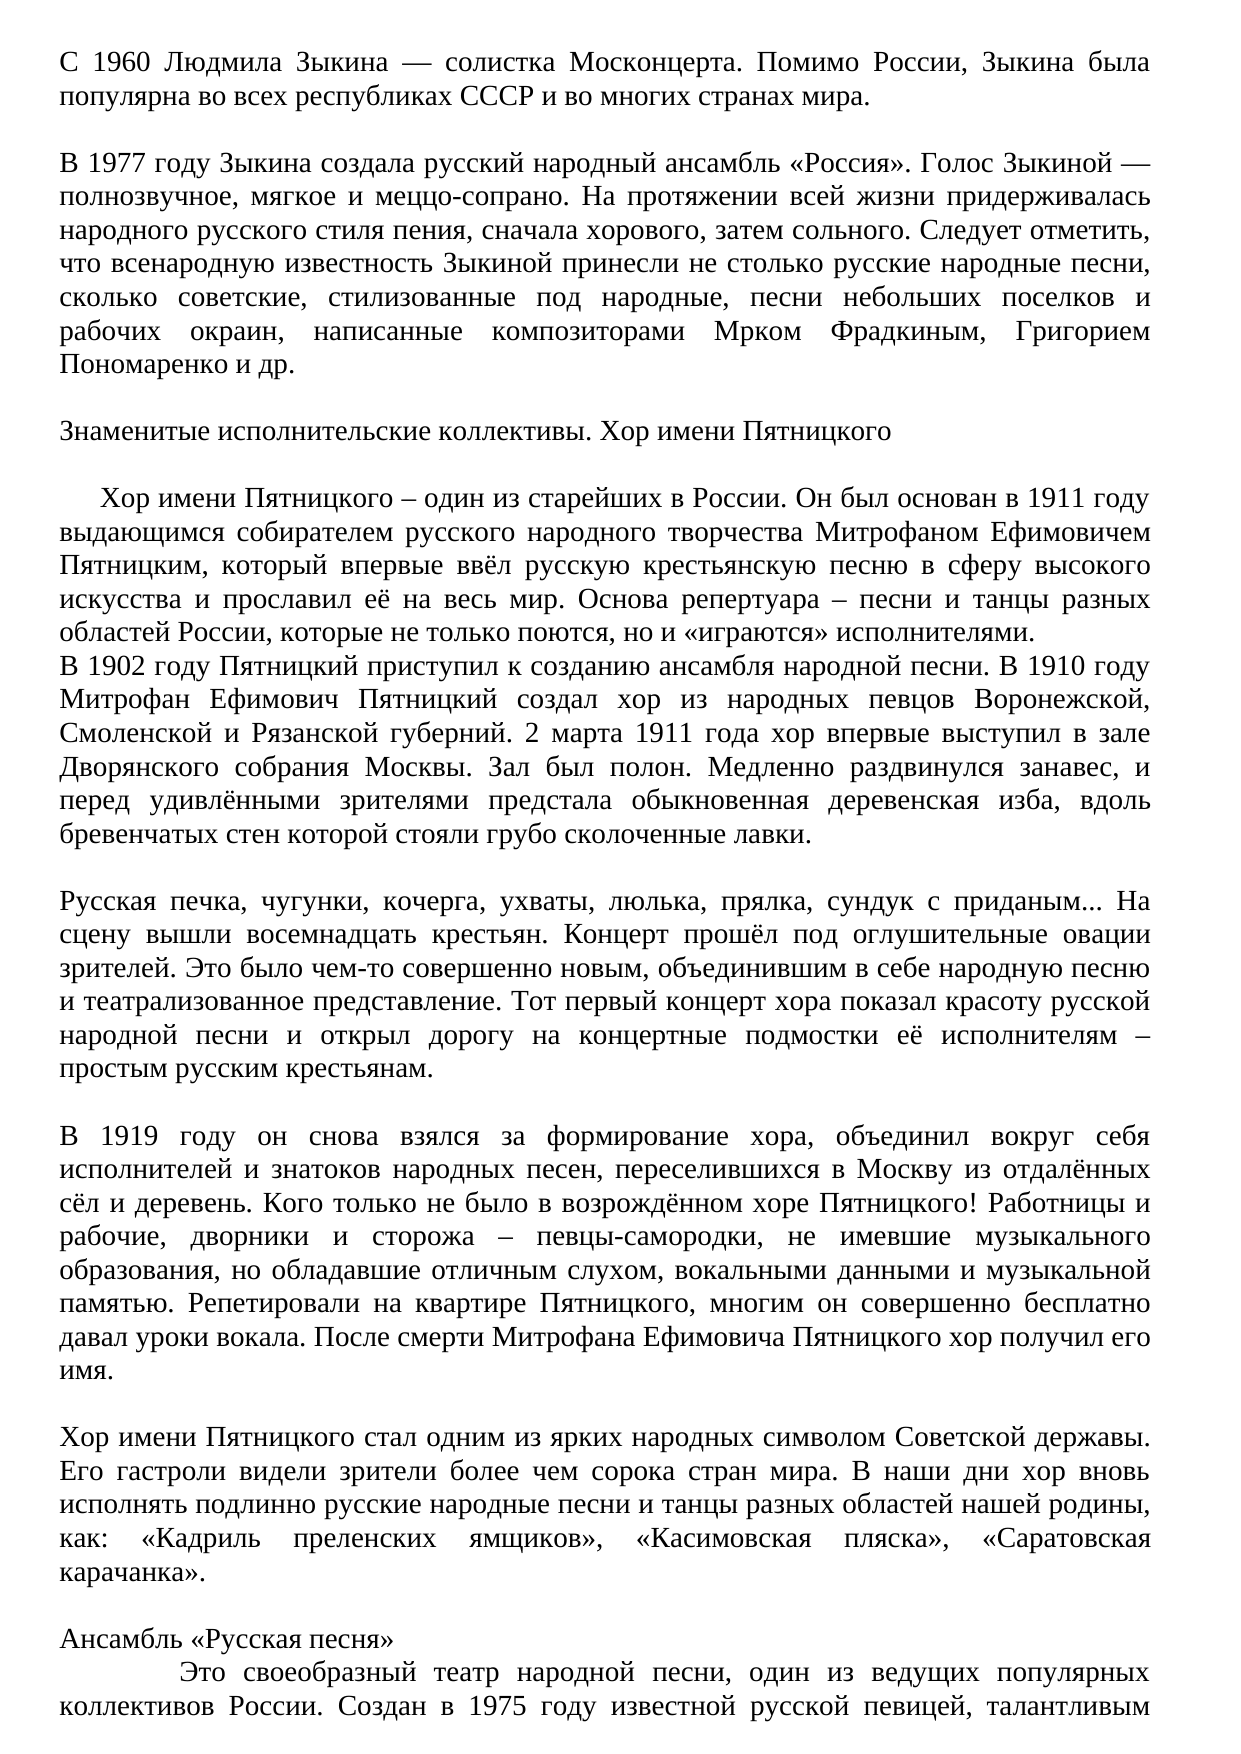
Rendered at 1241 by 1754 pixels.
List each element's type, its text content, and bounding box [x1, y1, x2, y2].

text В 1902 году Пятницкий приступил к созданию ансамбля народной песни. В 1910 году Митрофан Ефимович Пятницкий создал хор из народных певцов Воронежской, Смоленской и Рязанской губерний. 2 марта 1911 года хор впервые выступил в зале Дворянского собрания Москвы. Зал был полон. Медленно раздвинулся занавес, и перед удивлёнными зрителями предстала обыкновенная деревенская изба, вдоль бревенчатых стен которой стояли грубо сколоченные лавки. [59, 648, 1152, 849]
text Русская печка, чугунки, кочерга, ухваты, люлька, прялка, сундук с приданым... На сцену вышли восемнадцать крестьян. Концерт прошёл под оглушительные овации зрителей. Это было чем-то совершенно новым, объединившим в себе народную песню и театрализованное представление. Тот первый концерт хора показал красоту русской народной песни и открыл дорогу на концертные подмостки её исполнителям – простым русским крестьянам. [59, 883, 1152, 1084]
text Знаменитые исполнительские коллективы. Хор имени Пятницкого [59, 413, 1152, 447]
text С 1960 Людмила Зыкина — солистка Москонцерта. Помимо России, Зыкина была популярна во всех республиках СССР и во многих странах мира. [59, 44, 1152, 111]
text Хор имени Пятницкого стал одним из ярких народных символом Советской державы. Его гастроли видели зрители более чем сорока стран мира. В наши дни хор вновь исполнять подлинно русские народные песни и танцы разных областей нашей родины, как: «Кадриль преленских ямщиков», «Касимовская пляска», «Саратовская карачанка». [59, 1419, 1152, 1587]
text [59, 1654, 1152, 1721]
text Хор имени Пятницкого – один из старейших в России. Он был основан в 1911 году выдающимся собирателем русского народного творчества Митрофаном Ефимовичем Пятницким, который впервые ввёл русскую крестьянскую песню в сферу высокого искусства и прославил её на весь мир. Основа репертуара – песни и танцы разных областей России, которые не только поются, но и «играются» исполнителями. [59, 480, 1152, 648]
text В 1919 году он снова взялся за формирование хора, объединил вокруг себя исполнителей и знатоков народных песен, переселившихся в Москву из отдалённых сёл и деревень. Кого только не было в возрождённом хоре Пятницкого! Работницы и рабочие, дворники и сторожа – певцы-самородки, не имевшие музыкального образования, но обладавшие отличным слухом, вокальными данными и музыкальной памятью. Репетировали на квартире Пятницкого, многим он совершенно бесплатно давал уроки вокала. После смерти Митрофана Ефимовича Пятницкого хор получил его имя. [59, 1118, 1152, 1386]
text Ансамбль «Русская песня» [59, 1621, 1152, 1654]
text В 1977 году Зыкина создала русский народный ансамбль «Россия». Голос Зыкиной — полнозвучное, мягкое и меццо-сопрано. На протяжении всей жизни придерживалась народного русского стиля пения, сначала хорового, затем сольного. Следует отметить, что всенародную известность Зыкиной принесли не столько русские народные песни, сколько советские, стилизованные под народные, песни небольших поселков и рабочих окраин, написанные композиторами Мрком Фрадкиным, Григорием Пономаренко и др. [59, 145, 1152, 380]
